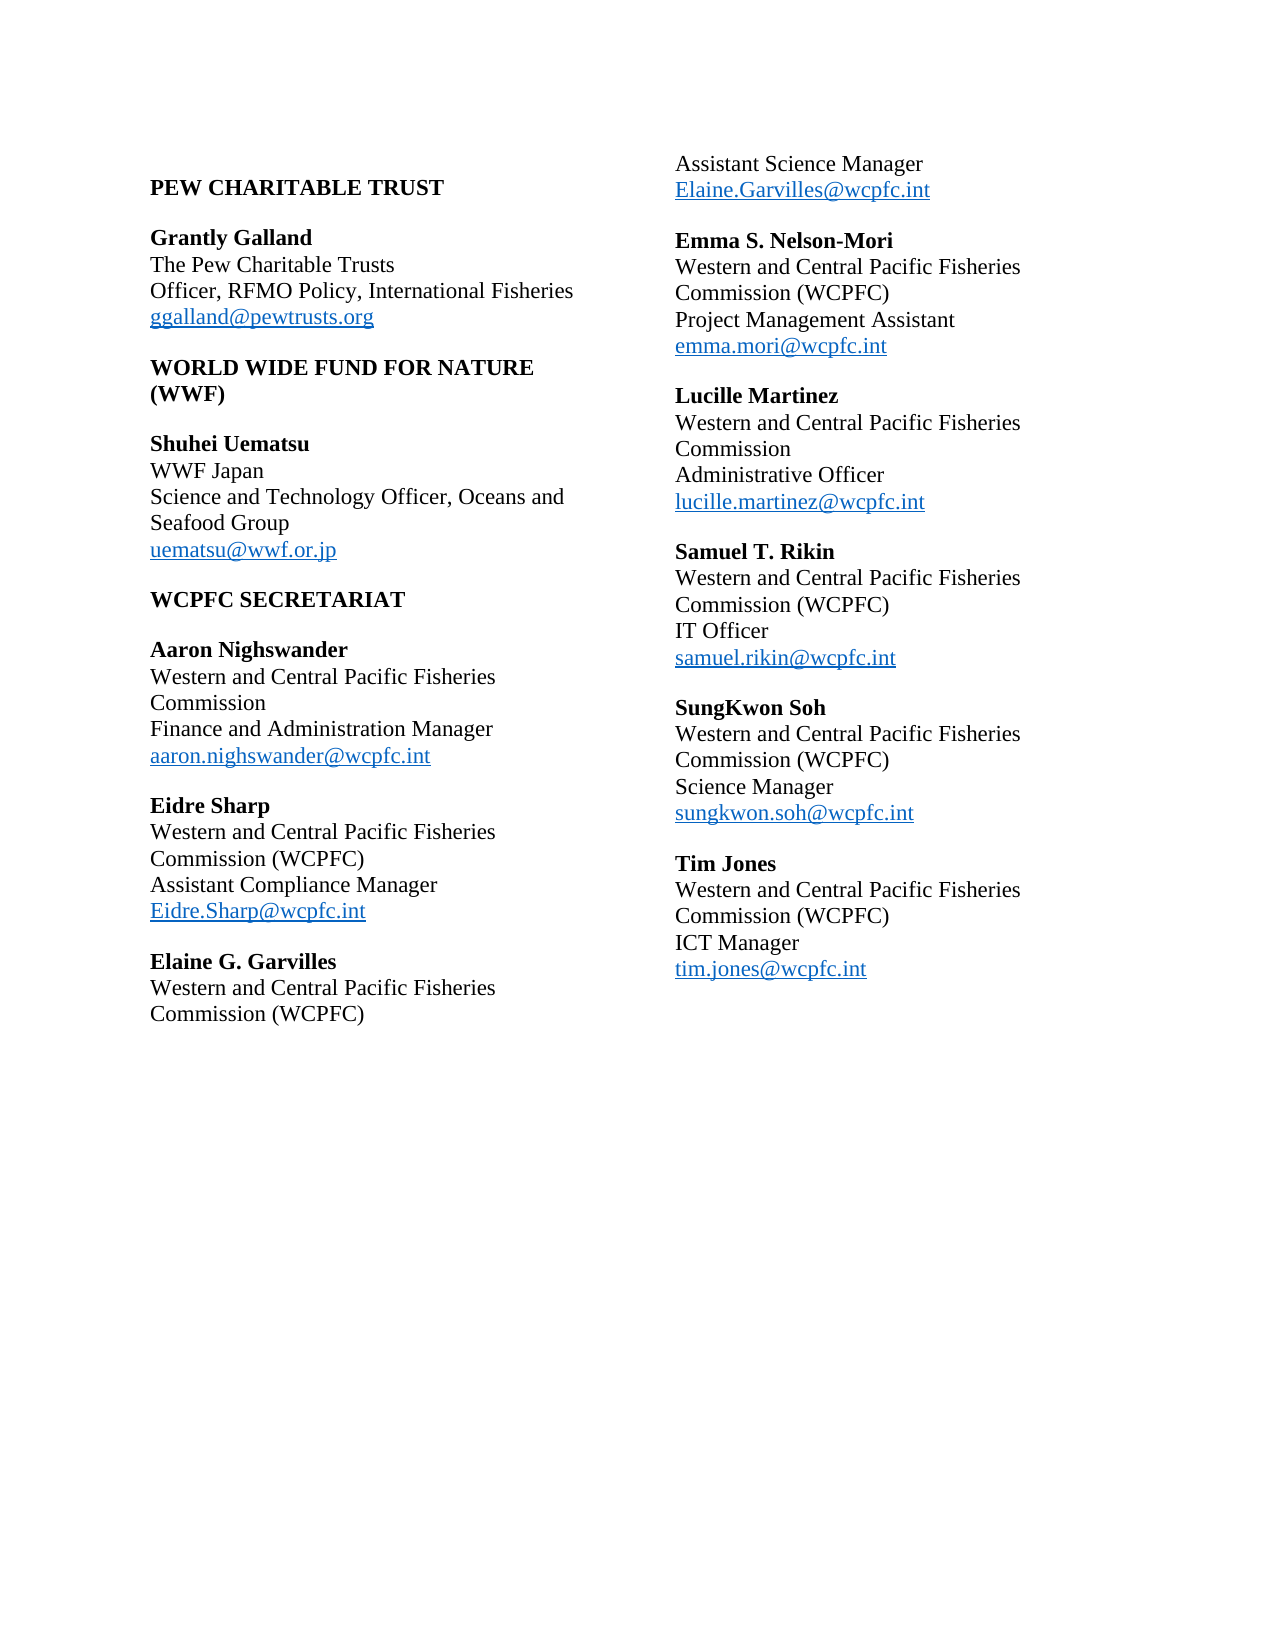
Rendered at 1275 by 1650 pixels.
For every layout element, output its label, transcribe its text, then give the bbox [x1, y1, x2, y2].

text PEW CHARITABLE TRUST [150, 174, 600, 200]
text Aaron Nighswander [150, 636, 600, 663]
text Lucille Martinez [675, 382, 1125, 409]
text Western and Central Pacific Fisheries Commission (WCPFC) [675, 253, 1125, 306]
text Shuhei Uematsu [150, 430, 600, 457]
text Emma S. Nelson-Mori [675, 227, 1125, 253]
text Project Management Assistant [675, 306, 1125, 332]
text Western and Central Pacific Fisheries Commission (WCPFC) [150, 818, 600, 871]
text Elaine G. Garvilles [150, 948, 600, 974]
text Elaine.Garvilles@wcpfc.int [675, 176, 1125, 203]
text WCPFC SECRETARIAT [150, 586, 600, 612]
text uematsu@wwf.or.jp [150, 536, 600, 562]
text Science Manager [675, 773, 1125, 799]
text Western and Central Pacific Fisheries Commission [675, 409, 1125, 461]
text WORLD WIDE FUND FOR NATURE (WWF) [150, 354, 600, 406]
text Officer, RFMO Policy, International Fisheries [150, 277, 600, 303]
text Samuel T. Rikin [675, 538, 1125, 564]
text Finance and Administration Manager [150, 715, 600, 742]
text Western and Central Pacific Fisheries Commission (WCPFC) [675, 876, 1125, 929]
text Tim Jones [675, 849, 1125, 876]
text tim.jones@wcpfc.int [675, 955, 1125, 981]
text sungkwon.soh@wcpfc.int [675, 799, 1125, 826]
text Eidre.Sharp@wcpfc.int [150, 897, 600, 924]
text The Pew Charitable Trusts [150, 251, 600, 277]
text Administrative Officer [675, 461, 1125, 488]
text SungKwon Soh [675, 694, 1125, 720]
text Western and Central Pacific Fisheries Commission (WCPFC) [150, 974, 600, 1027]
text WWF Japan [150, 457, 600, 483]
text Assistant Compliance Manager [150, 871, 600, 897]
text Assistant Science Manager [675, 150, 1125, 176]
text Western and Central Pacific Fisheries Commission [150, 663, 600, 715]
text aaron.nighswander@wcpfc.int [150, 742, 600, 768]
text lucille.martinez@wcpfc.int [675, 488, 1125, 514]
text emma.mori@wcpfc.int [675, 332, 1125, 358]
text Science and Technology Officer, Oceans and Seafood Group [150, 483, 600, 536]
text ggalland@pewtrusts.org [150, 303, 600, 330]
text Grantly Galland [150, 224, 600, 251]
text Eidre Sharp [150, 792, 600, 818]
text samuel.rikin@wcpfc.int [675, 643, 1125, 670]
text Western and Central Pacific Fisheries Commission (WCPFC) [675, 720, 1125, 773]
text Western and Central Pacific Fisheries Commission (WCPFC) [675, 564, 1125, 617]
text IT Officer [675, 617, 1125, 643]
text ICT Manager [675, 929, 1125, 955]
